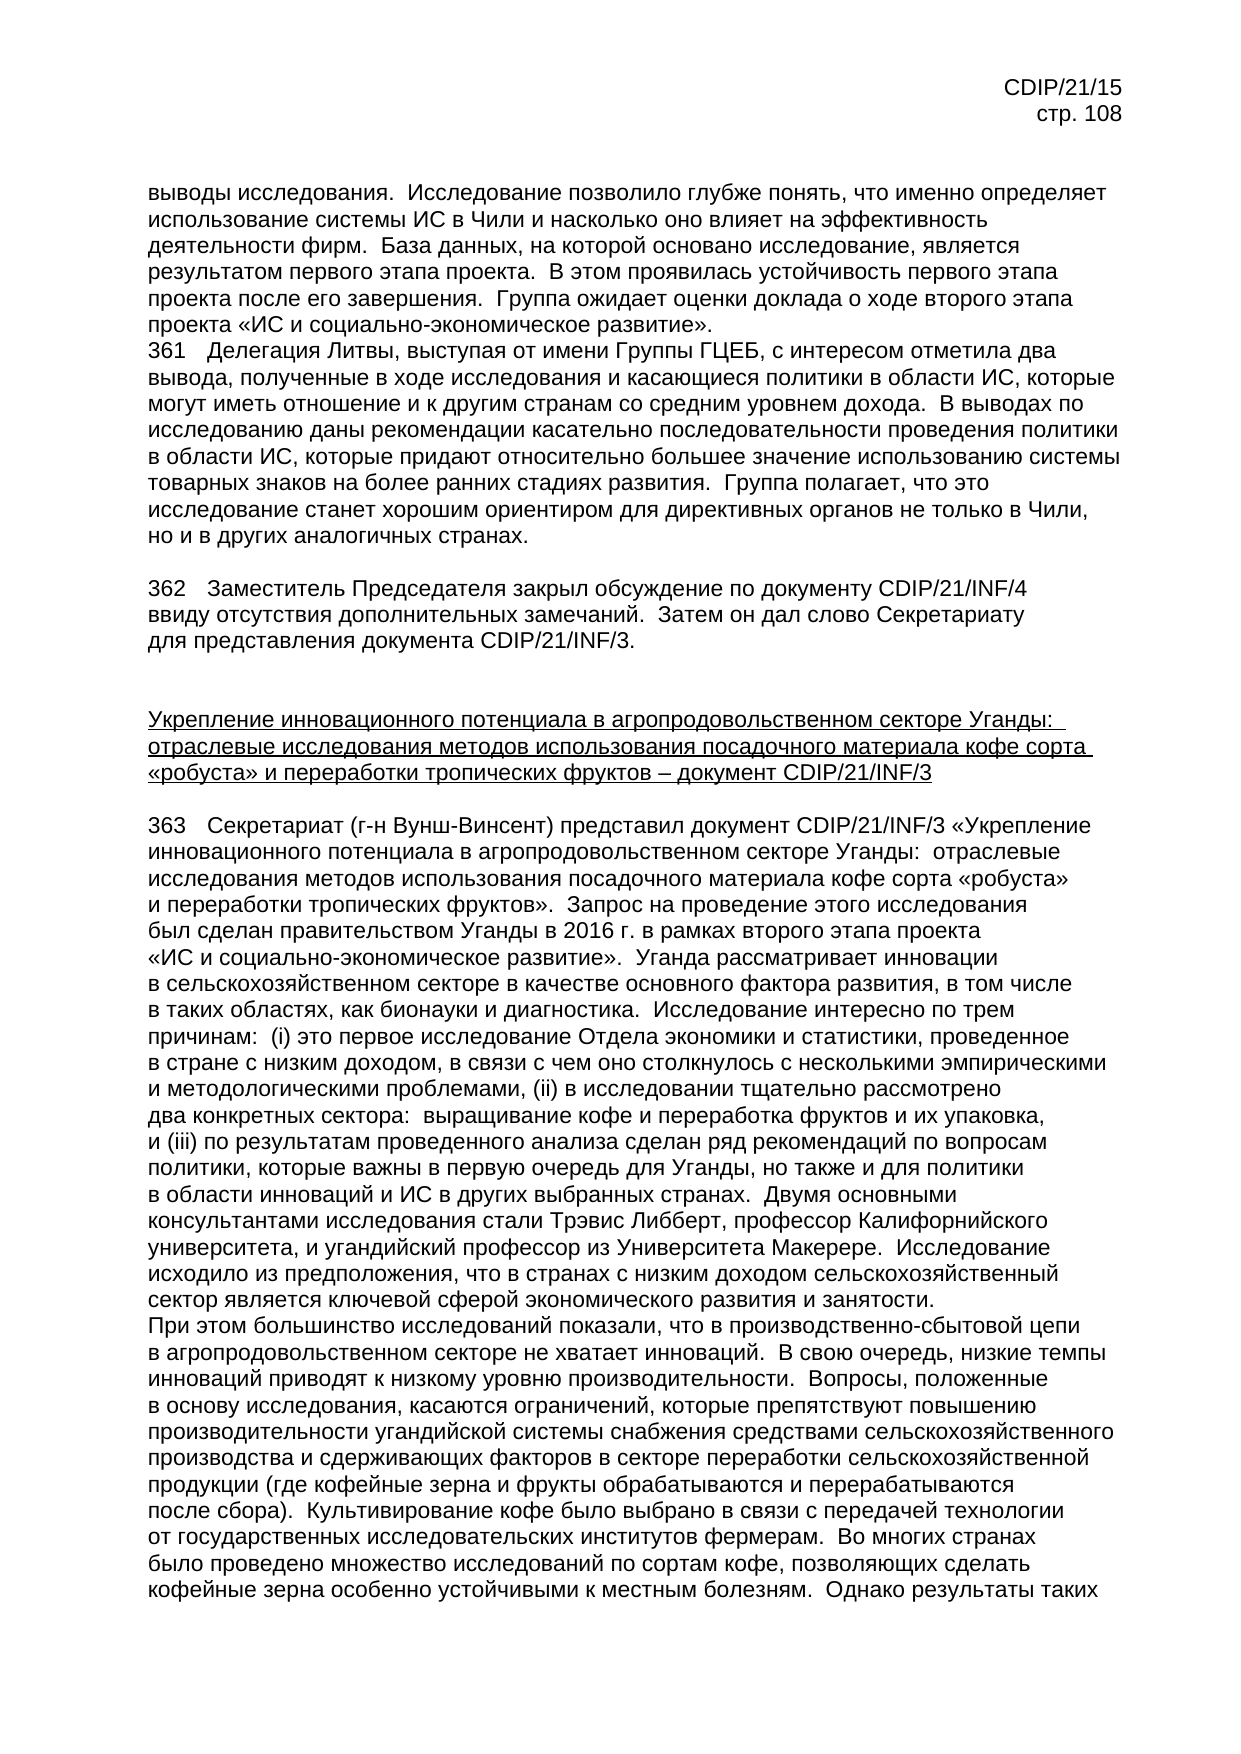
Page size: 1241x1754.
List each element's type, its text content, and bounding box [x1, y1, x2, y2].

text Укрепление инновационного потенциала в агропродовольственном секторе Уганды: отраслевые исследования методов использования посадочного материала кофе сорта «робуста» и переработки тропических фруктов – документ CDIP/21/INF/3 [148, 706, 1122, 785]
text Заместитель Председателя закрыл обсуждение по документу CDIP/21/INF/4 ввиду отсутствия дополнительных замечаний. Затем он дал слово Секретариату для представления документа CDIP/21/INF/3. [148, 574, 1122, 654]
text Делегация Литвы, выступая от имени Группы ГЦЕБ, с интересом отметила два вывода, полученные в ходе исследования и касающиеся политики в области ИС, которые могут иметь отношение и к другим странам со средним уровнем дохода. В выводах по исследованию даны рекомендации касательно последовательности проведения политики в области ИС, которые придают относительно большее значение использованию системы товарных знаков на более ранних стадиях развития. Группа полагает, что это исследование станет хорошим ориентиром для директивных органов не только в Чили, но и в других аналогичных странах. [148, 337, 1122, 548]
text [148, 179, 1122, 337]
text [148, 812, 1122, 1602]
